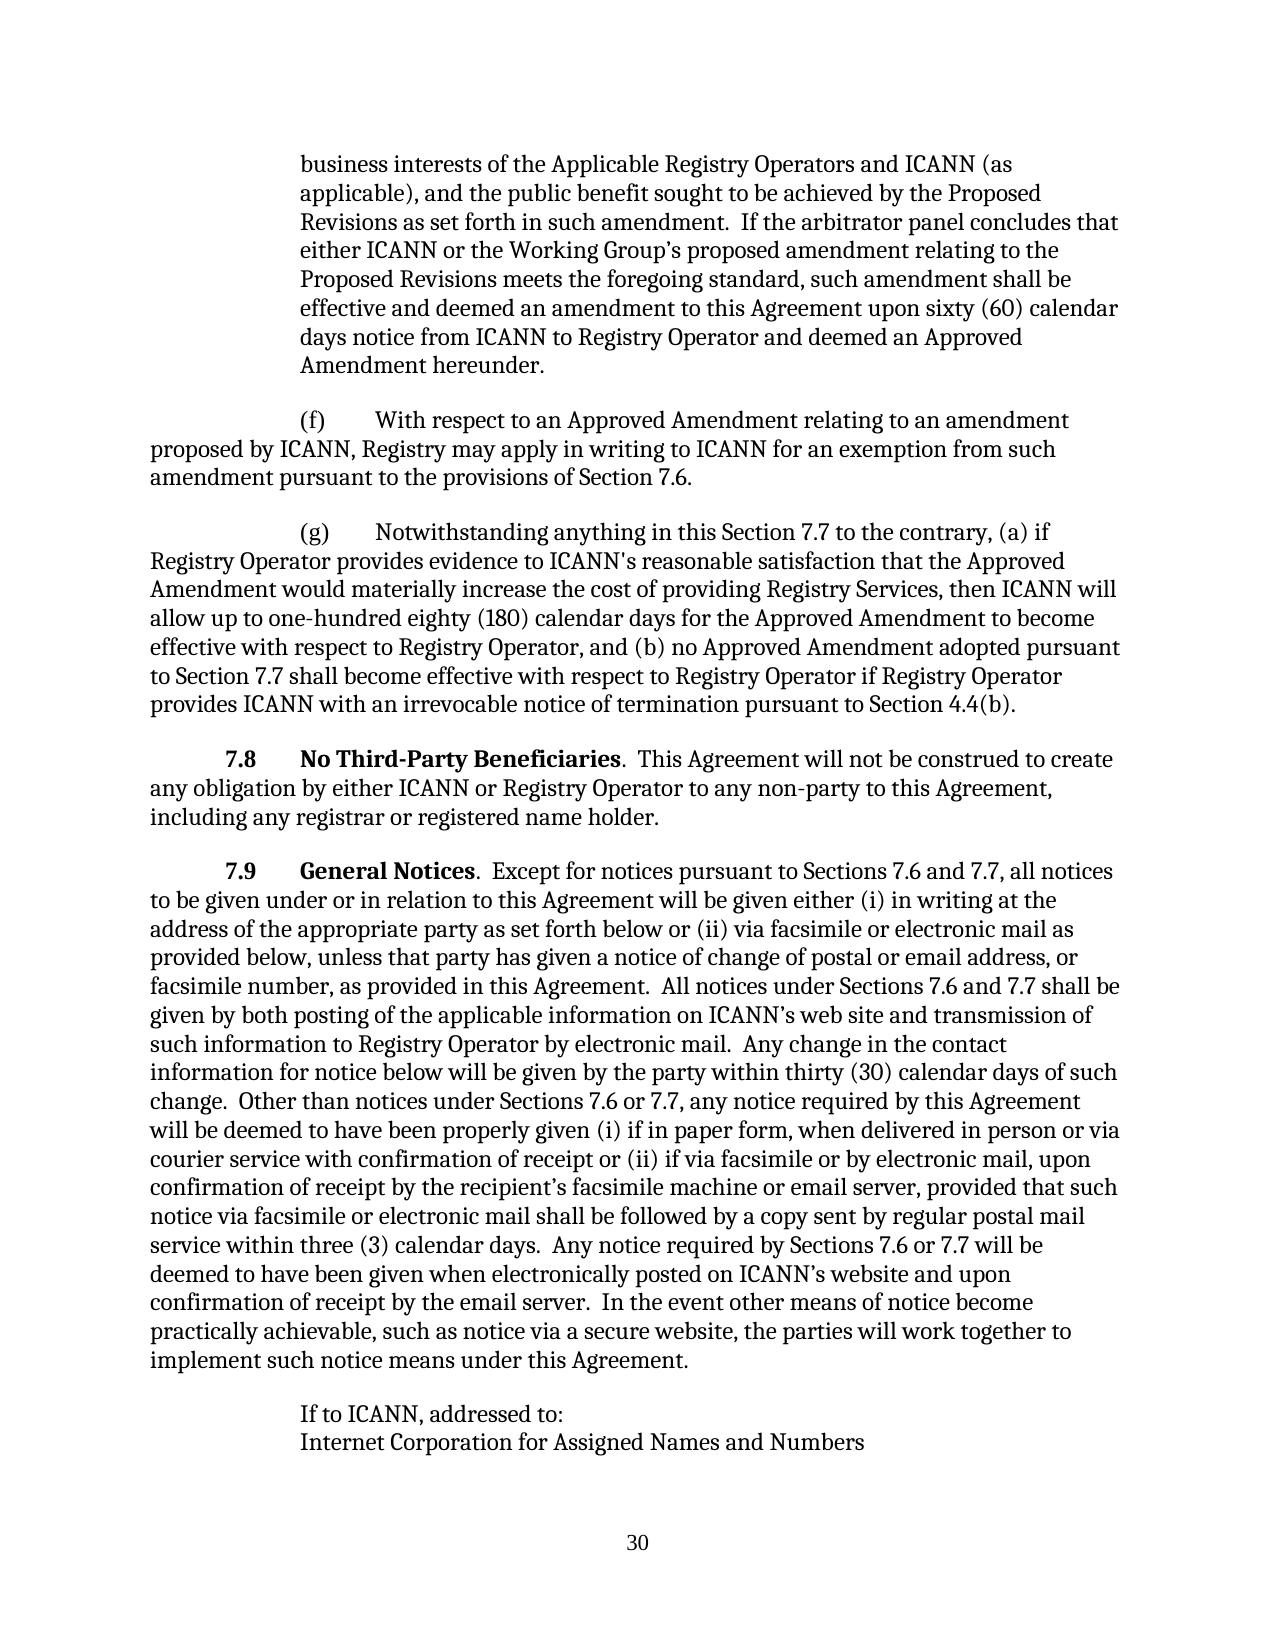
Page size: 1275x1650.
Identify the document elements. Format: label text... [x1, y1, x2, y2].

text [300, 150, 1125, 380]
list No Third-Party Beneficiaries. This Agreement will not be construed to create any obligation by either ICANN or Registry Operator to any non-party to this Agreement, including any registrar or registered name holder. [150, 744, 1125, 831]
list General Notices. Except for notices pursuant to Sections 7.6 and 7.7, all notices to be given under or in relation to this Agreement will be given either (i) in writing at the address of the appropriate party as set forth below or (ii) via facsimile or electronic mail as provided below, unless that party has given a notice of change of postal or email address, or facsimile number, as provided in this Agreement. All notices under Sections 7.6 and 7.7 shall be given by both posting of the applicable information on ICANN’s web site and transmission of such information to Registry Operator by electronic mail. Any change in the contact information for notice below will be given by the party within thirty (30) calendar days of such change. Other than notices under Sections 7.6 or 7.7, any notice required by this Agreement will be deemed to have been properly given (i) if in paper form, when delivered in person or via courier service with confirmation of receipt or (ii) if via facsimile or by electronic mail, upon confirmation of receipt by the recipient’s facsimile machine or email server, provided that such notice via facsimile or electronic mail shall be followed by a copy sent by regular postal mail service within three (3) calendar days. Any notice required by Sections 7.6 or 7.7 will be deemed to have been given when electronically posted on ICANN’s website and upon confirmation of receipt by the email server. In the event other means of notice become practically achievable, such as notice via a secure website, the parties will work together to implement such notice means under this Agreement. [150, 856, 1125, 1374]
list With respect to an Approved Amendment relating to an amendment proposed by ICANN, Registry may apply in writing to ICANN for an exemption from such amendment pursuant to the provisions of Section 7.6. [150, 405, 1125, 492]
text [300, 1399, 1125, 1457]
list Notwithstanding anything in this Section 7.7 to the contrary, (a) if Registry Operator provides evidence to ICANN's reasonable satisfaction that the Approved Amendment would materially increase the cost of providing Registry Services, then ICANN will allow up to one-hundred eighty (180) calendar days for the Approved Amendment to become effective with respect to Registry Operator, and (b) no Approved Amendment adopted pursuant to Section 7.7 shall become effective with respect to Registry Operator if Registry Operator provides ICANN with an irrevocable notice of termination pursuant to Section 4.4(b). [150, 517, 1125, 719]
